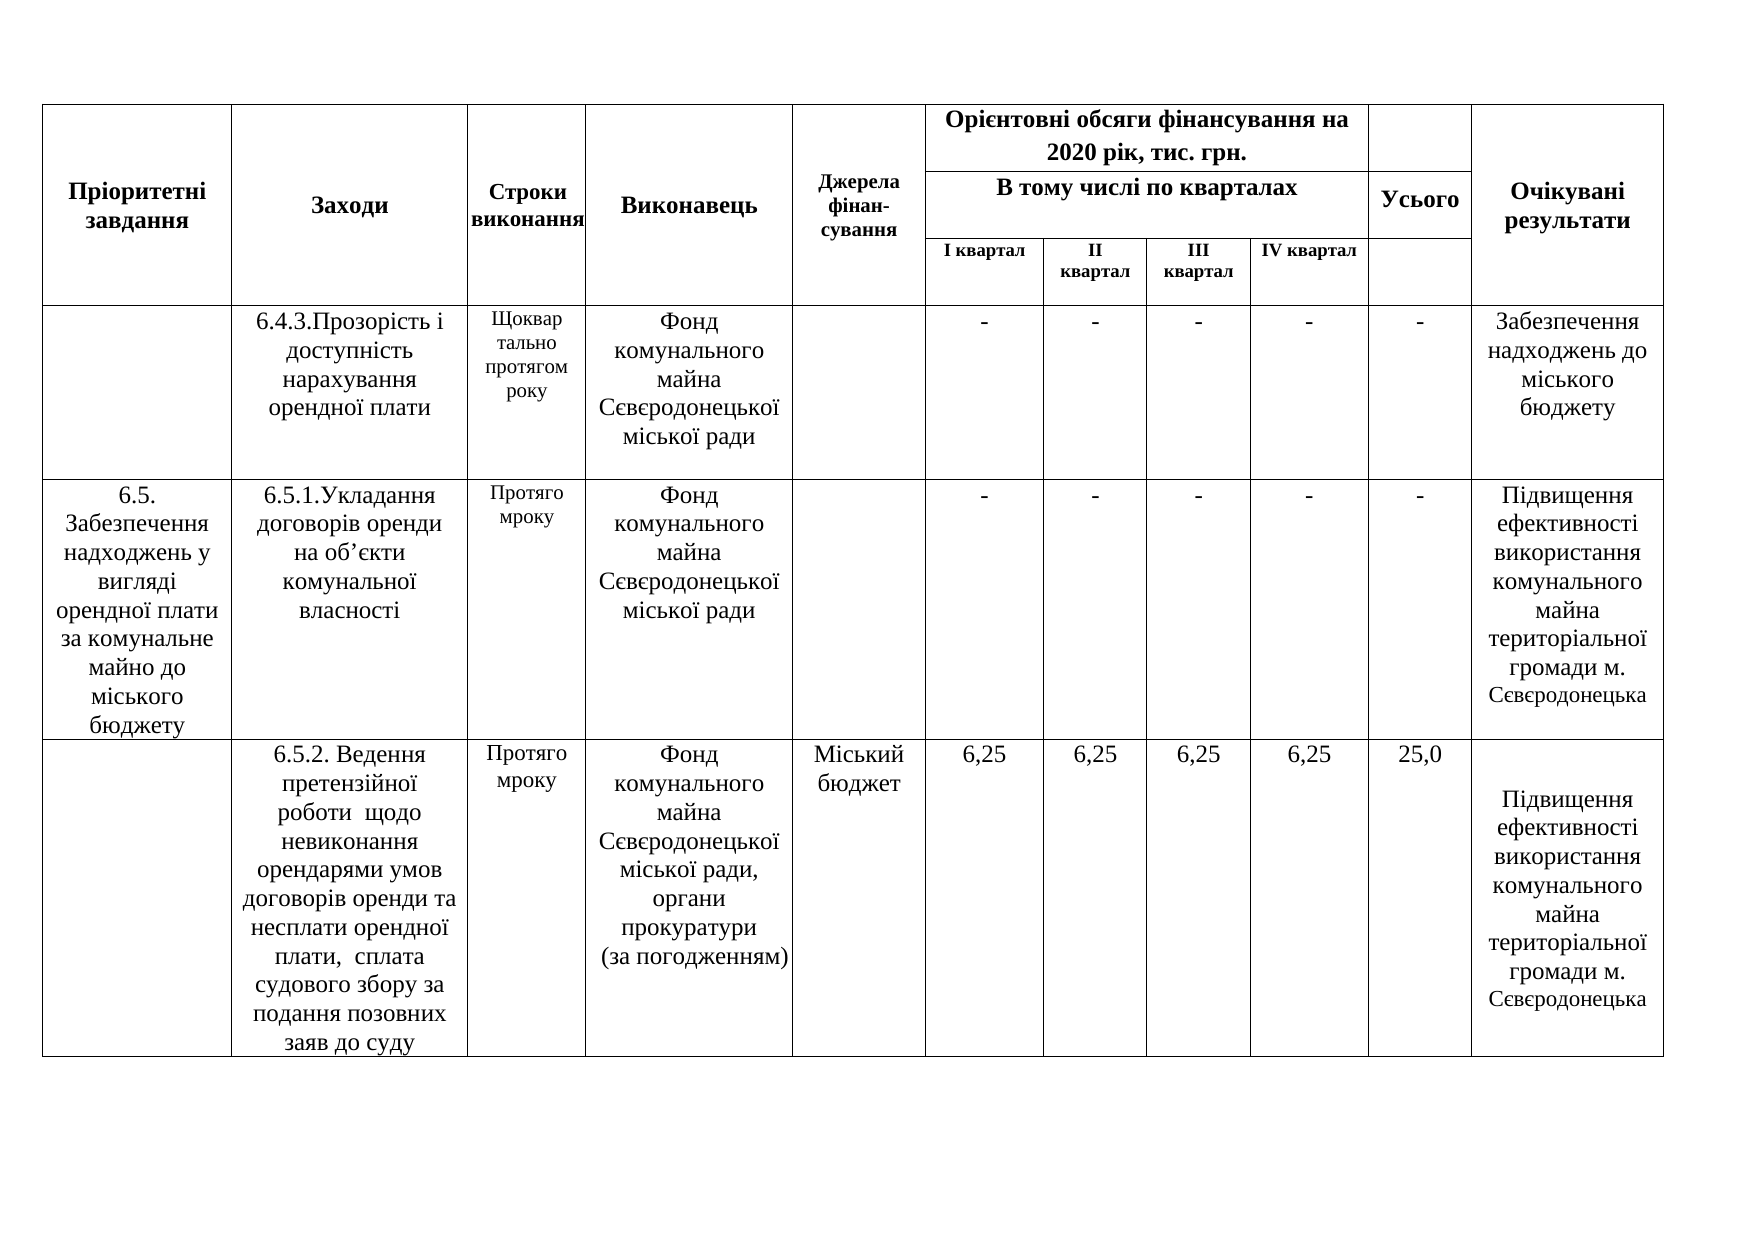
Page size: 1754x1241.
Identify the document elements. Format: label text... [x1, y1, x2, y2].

table_cell - [1147, 306, 1250, 479]
table_cell Фонд комунального майна Сєвєродонецької міської ради, органи прокуратури (за погодженням) [586, 740, 792, 1056]
table_cell Протягомроку [468, 740, 585, 1056]
table_cell - [926, 306, 1043, 479]
table_cell I квартал [926, 239, 1043, 305]
table_cell 25,0 [1369, 740, 1471, 1056]
table_cell - [1251, 480, 1368, 738]
table_cell - [1251, 306, 1368, 479]
table_cell II квартал [1044, 239, 1146, 305]
table_cell [793, 480, 925, 738]
table_header Джерела фінан- сування [793, 105, 925, 305]
table_cell 6.5.1.Укладання договорів оренди на об’єкти комунальної власності [232, 480, 467, 738]
table_cell - [1044, 480, 1146, 738]
table_header [1369, 105, 1471, 171]
table_cell Міський бюджет [793, 740, 925, 1056]
table_cell 6.5. Забезпечення надходжень у вигляді орендної плати за комунальне майно до міського бюджету [43, 480, 231, 738]
table_cell Усього [1369, 172, 1471, 238]
table_cell 6.4.3.Прозорість і доступність нарахування орендної плати [232, 306, 467, 479]
table_cell IV квартал [1251, 239, 1368, 305]
table_header Орієнтовні обсяги фінансування на 2020 рік, тис. грн. [926, 105, 1368, 171]
table_cell - [1044, 306, 1146, 479]
table_cell - [1147, 480, 1250, 738]
table_cell [1369, 239, 1471, 305]
table_cell В тому числі по кварталах [926, 172, 1368, 238]
table_cell 6,25 [926, 740, 1043, 1056]
table_cell [43, 306, 231, 479]
table_cell Фонд комунального майна Сєвєродонецької міської ради [586, 480, 792, 738]
table_cell - [1369, 306, 1471, 479]
table_cell Щоквар тально протягом року [468, 306, 585, 479]
table_header Пріоритетні завдання [43, 105, 231, 305]
table_cell 6,25 [1044, 740, 1146, 1056]
table_cell - [1369, 480, 1471, 738]
table_header Заходи [232, 105, 467, 305]
table_cell [793, 306, 925, 479]
table_cell 6,25 [1251, 740, 1368, 1056]
table_cell 6,25 [1147, 740, 1250, 1056]
table_header Строки виконання [468, 105, 585, 305]
table_header Очікувані результати [1472, 105, 1663, 305]
table_cell III квартал [1147, 239, 1250, 305]
table_cell 6.5.2. Ведення претензійної роботи щодо невиконання орендарями умов договорів оренди та несплати орендної плати, сплата судового збору за подання позовних заяв до суду [232, 740, 467, 1056]
table_cell Забезпечення надходжень до міського бюджету [1472, 306, 1663, 479]
table_cell Фонд комунального майна Сєвєродонецької міської ради [586, 306, 792, 479]
table_header Виконавець [586, 105, 792, 305]
table_cell Підвищення ефективності використання комунального майна територіальної громади м. Сєвєродонецька [1472, 480, 1663, 738]
table_cell [43, 740, 231, 1056]
table_cell Протягомроку [468, 480, 585, 738]
table_cell Підвищення ефективності використання комунального майна територіальної громади м. Сєвєродонецька [1472, 740, 1663, 1056]
table_cell - [926, 480, 1043, 738]
